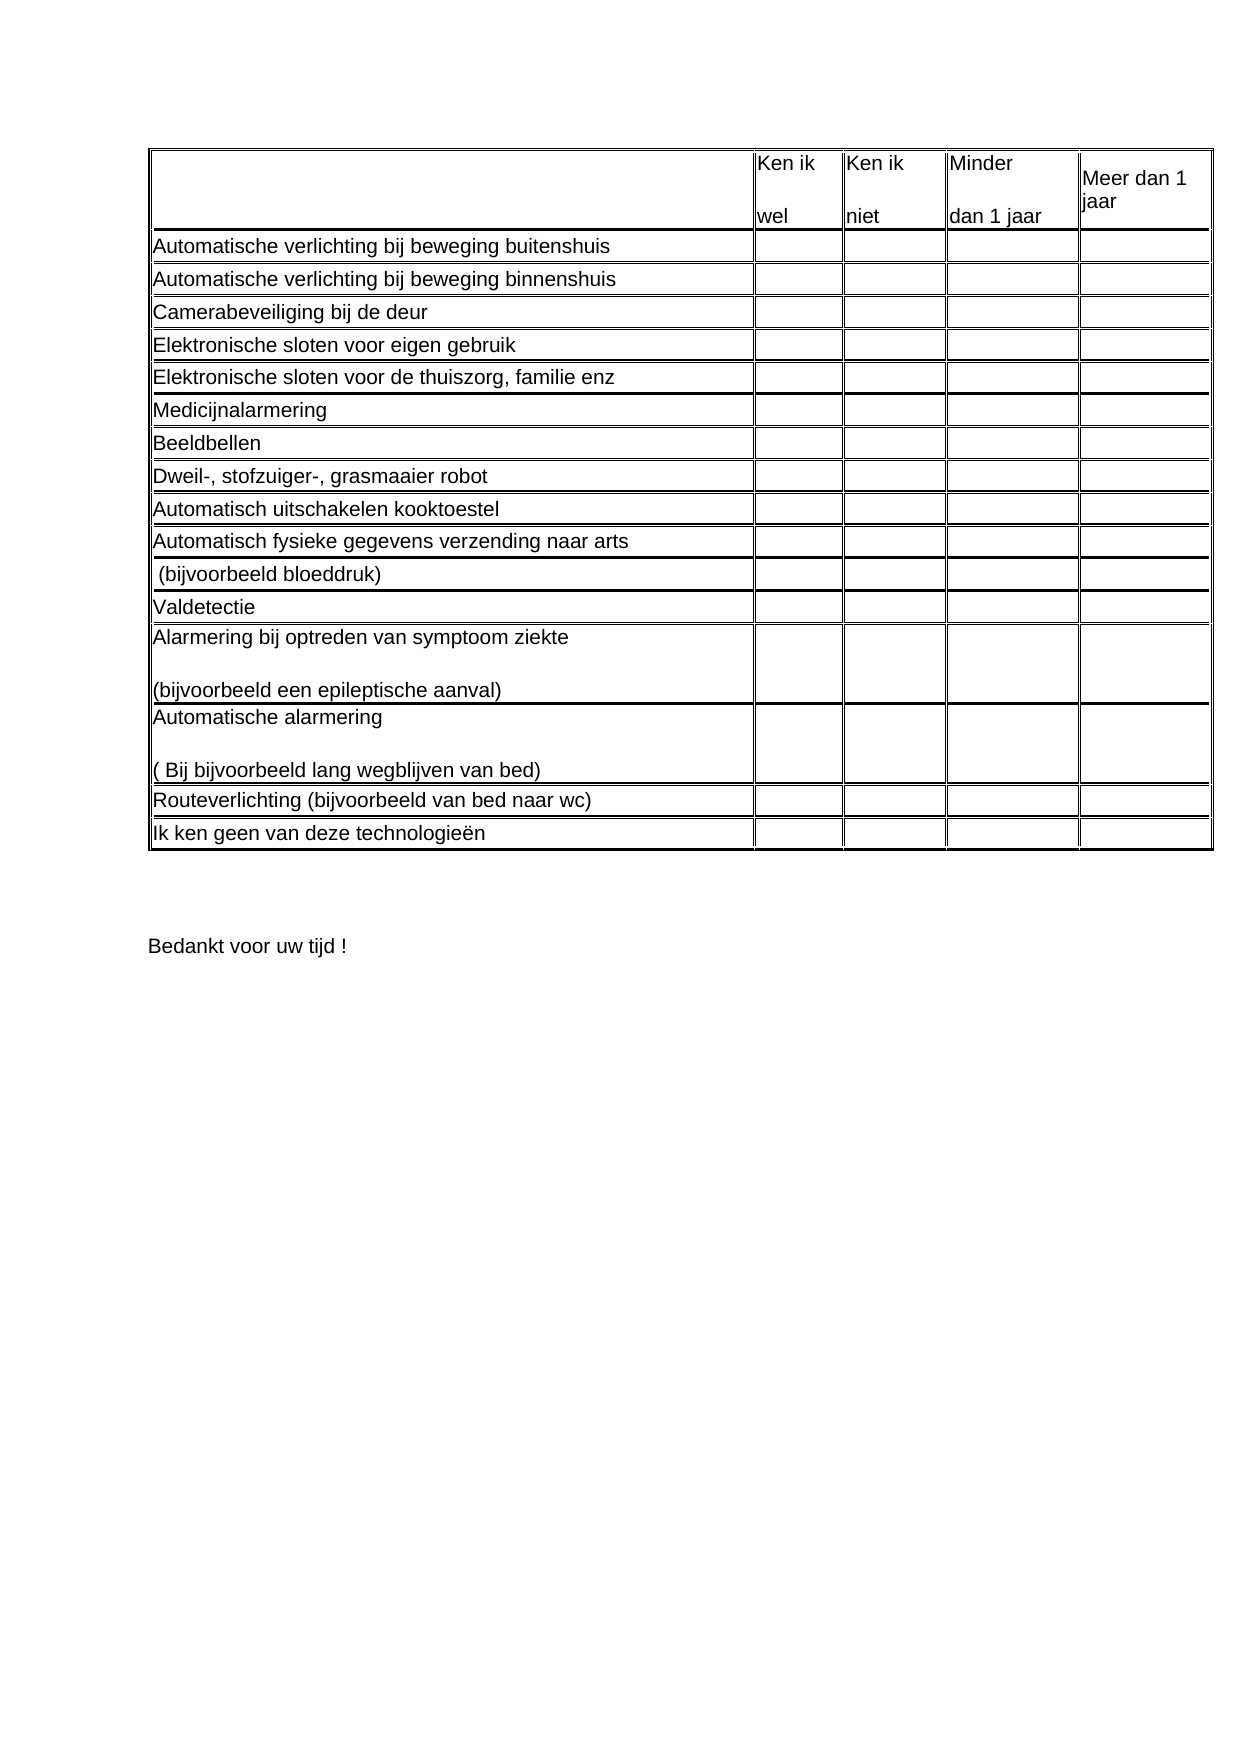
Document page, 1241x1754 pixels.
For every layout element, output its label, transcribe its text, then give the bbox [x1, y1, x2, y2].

table_cell [1081, 294, 1211, 326]
table_cell [948, 527, 1078, 556]
table_cell [845, 330, 945, 359]
table_cell Automatische alarmering ( Bij bijvoorbeeld lang wegblijven van bed) [152, 702, 753, 782]
table_cell [1081, 782, 1211, 815]
table_cell [1080, 458, 1212, 490]
table_cell [948, 592, 1078, 622]
table_cell [845, 461, 945, 490]
text Bedankt voor uw tijd ! [148, 933, 1093, 957]
table_cell [845, 705, 945, 782]
table_cell [1081, 359, 1211, 392]
table_cell [756, 297, 842, 326]
table_cell [756, 264, 842, 293]
table_cell Automatische verlichting bij beweging buitenshuis [150, 228, 753, 261]
table_cell [755, 819, 843, 848]
table_cell [756, 330, 842, 359]
table_cell [845, 625, 945, 702]
table_cell [948, 264, 1078, 293]
table_cell [756, 395, 842, 425]
table_cell [948, 330, 1078, 359]
table_cell [845, 428, 945, 458]
table_cell [845, 592, 945, 622]
table_cell [756, 786, 842, 815]
table_cell [1081, 702, 1211, 782]
table_cell [756, 428, 842, 458]
table_cell [844, 819, 947, 848]
table_cell [756, 625, 842, 702]
table_cell [1080, 815, 1211, 848]
table_cell [845, 494, 945, 523]
table_cell [756, 705, 842, 782]
table_cell [948, 461, 1078, 490]
table_cell [756, 494, 842, 523]
table_cell [756, 592, 842, 622]
table_cell [1081, 523, 1211, 556]
table_cell Valdetectie [152, 589, 753, 622]
table_header Ken ik wel [755, 151, 843, 228]
table_cell [756, 559, 842, 589]
table_cell Automatisch fysieke gegevens verzending naar arts [152, 523, 753, 556]
table_cell Routeverlichting (bijvoorbeeld van bed naar wc) [152, 782, 753, 815]
table_cell [845, 231, 945, 261]
table_cell [845, 395, 945, 425]
table_cell [948, 625, 1078, 702]
table_cell [845, 264, 945, 293]
table_cell [948, 231, 1078, 261]
table_header Meer dan 1 jaar [1080, 151, 1211, 228]
table_header Minder dan 1 jaar [947, 151, 1079, 228]
table_cell Beeldbellen [150, 425, 754, 458]
table_header Ken ik niet [844, 151, 947, 228]
table_cell Automatische verlichting bij beweging binnenshuis [150, 261, 754, 293]
table_cell [756, 231, 842, 261]
table_cell [1080, 425, 1212, 458]
table_cell [756, 527, 842, 556]
table_cell [756, 461, 842, 490]
table_cell [845, 786, 945, 815]
table_cell [948, 494, 1078, 523]
table_cell [948, 297, 1078, 326]
table_cell [1081, 490, 1211, 523]
table_cell [948, 363, 1078, 392]
table_cell Elektronische sloten voor de thuiszorg, familie enz [152, 359, 753, 392]
table_cell [1081, 589, 1211, 622]
table_cell Ik ken geen van deze technologieën [152, 815, 754, 848]
table_cell [948, 395, 1078, 425]
table_cell Camerabeveiliging bij de deur [152, 294, 753, 326]
table_cell Elektronische sloten voor eigen gebruik [152, 326, 753, 359]
table_cell [1081, 392, 1211, 425]
table_cell Alarmering bij optreden van symptoom ziekte (bijvoorbeeld een epileptische aanval) [150, 622, 754, 702]
table_cell [947, 819, 1079, 848]
table_cell [845, 527, 945, 556]
table_cell [845, 559, 945, 589]
table_cell Medicijnalarmering [152, 392, 753, 425]
table_cell [1080, 622, 1212, 702]
table_cell [1081, 326, 1211, 359]
table_cell (bijvoorbeeld bloeddruk) [152, 556, 753, 589]
table_cell Dweil-, stofzuiger-, grasmaaier robot [150, 458, 754, 490]
table_cell [948, 786, 1078, 815]
table_cell [845, 363, 945, 392]
table_cell [756, 363, 842, 392]
table_cell [948, 705, 1078, 782]
table_cell [845, 297, 945, 326]
table_cell [948, 428, 1078, 458]
table_cell [948, 559, 1078, 589]
table_header [152, 151, 754, 228]
table_cell Automatisch uitschakelen kooktoestel [152, 490, 753, 523]
table_cell [1080, 261, 1212, 293]
table_cell [1081, 556, 1211, 589]
table_cell [1081, 228, 1212, 261]
